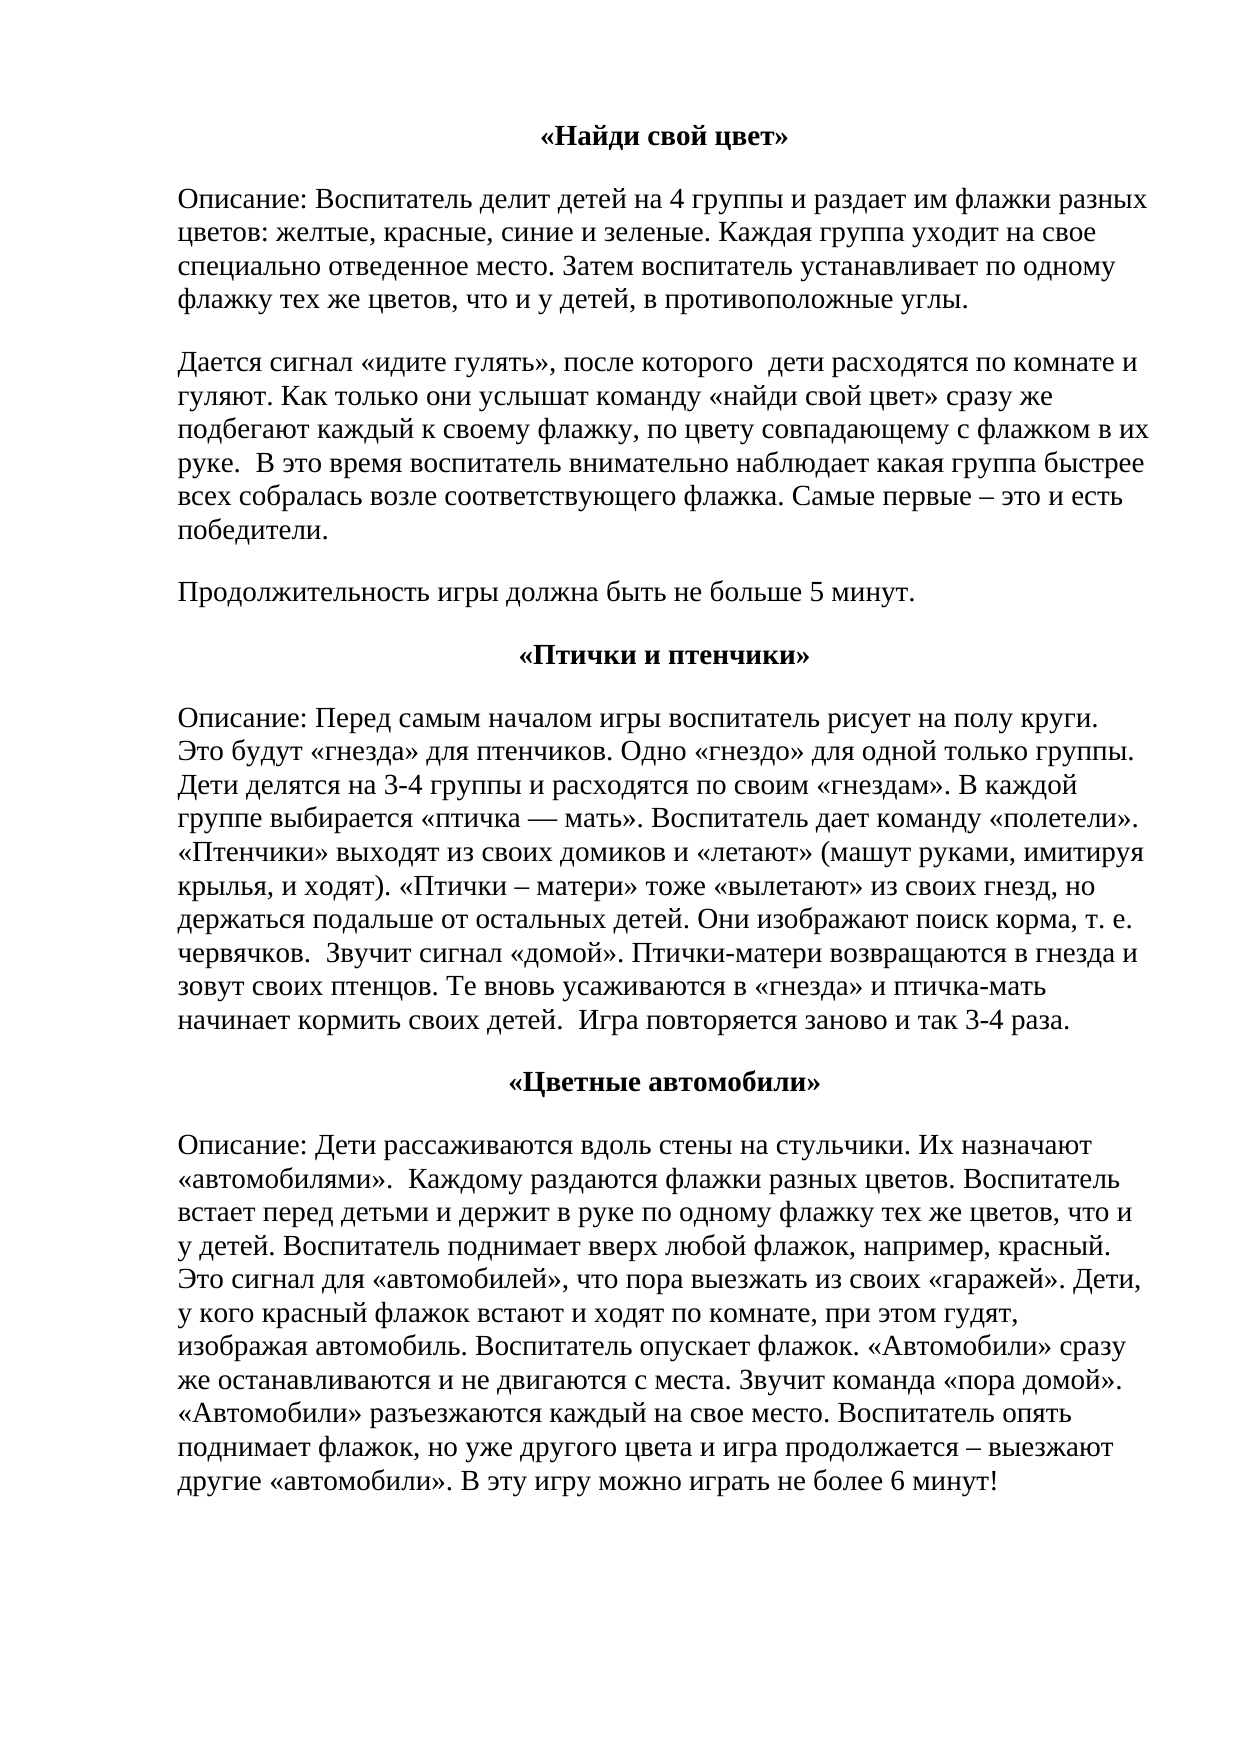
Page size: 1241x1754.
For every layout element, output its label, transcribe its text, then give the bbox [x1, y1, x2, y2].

text Описание: Дети рассаживаются вдоль стены на стульчики. Их назначают «автомобилями». Каждому раздаются флажки разных цветов. Воспитатель встает перед детьми и держит в руке по одному флажку тех же цветов, что и у детей. Воспитатель поднимает вверх любой флажок, например, красный. Это сигнал для «автомобилей», что пора выезжать из своих «гаражей». Дети, у кого красный флажок встают и ходят по комнате, при этом гудят, изображая автомобиль. Воспитатель опускает флажок. «Автомобили» сразу же останавливаются и не двигаются с места. Звучит команда «пора домой». «Автомобили» разъезжаются каждый на свое место. Воспитатель опять поднимает флажок, но уже другого цвета и игра продолжается – выезжают другие «автомобили». В эту игру можно играть не более 6 минут! [177, 1127, 1152, 1496]
text Продолжительность игры должна быть не больше 5 минут. [177, 574, 1152, 608]
text «Найди свой цвет» [177, 118, 1152, 152]
text «Цветные автомобили» [177, 1064, 1152, 1098]
text «Птички и птенчики» [177, 637, 1152, 671]
text Дается сигнал «идите гулять», после которого дети расходятся по комнате и гуляют. Как только они услышат команду «найди свой цвет» сразу же подбегают каждый к своему флажку, по цвету совпадающему с флажком в их руке. В это время воспитатель внимательно наблюдает какая группа быстрее всех собралась возле соответствующего флажка. Самые первые – это и есть победители. [177, 344, 1152, 545]
text Описание: Воспитатель делит детей на 4 группы и раздает им флажки разных цветов: желтые, красные, синие и зеленые. Каждая группа уходит на свое специально отведенное место. Затем воспитатель устанавливает по одному флажку тех же цветов, что и у детей, в противоположные углы. [177, 181, 1152, 315]
text Описание: Перед самым началом игры воспитатель рисует на полу круги. Это будут «гнезда» для птенчиков. Одно «гнездо» для одной только группы. Дети делятся на 3-4 группы и расходятся по своим «гнездам». В каждой группе выбирается «птичка — мать». Воспитатель дает команду «полетели». «Птенчики» выходят из своих домиков и «летают» (машут руками, имитируя крылья, и ходят). «Птички – матери» тоже «вылетают» из своих гнезд, но держаться подальше от остальных детей. Они изображают поиск корма, т. е. червячков. Звучит сигнал «домой». Птички-матери возвращаются в гнезда и зовут своих птенцов. Те вновь усаживаются в «гнезда» и птичка-мать начинает кормить своих детей. Игра повторяется заново и так 3-4 раза. [177, 700, 1152, 1035]
